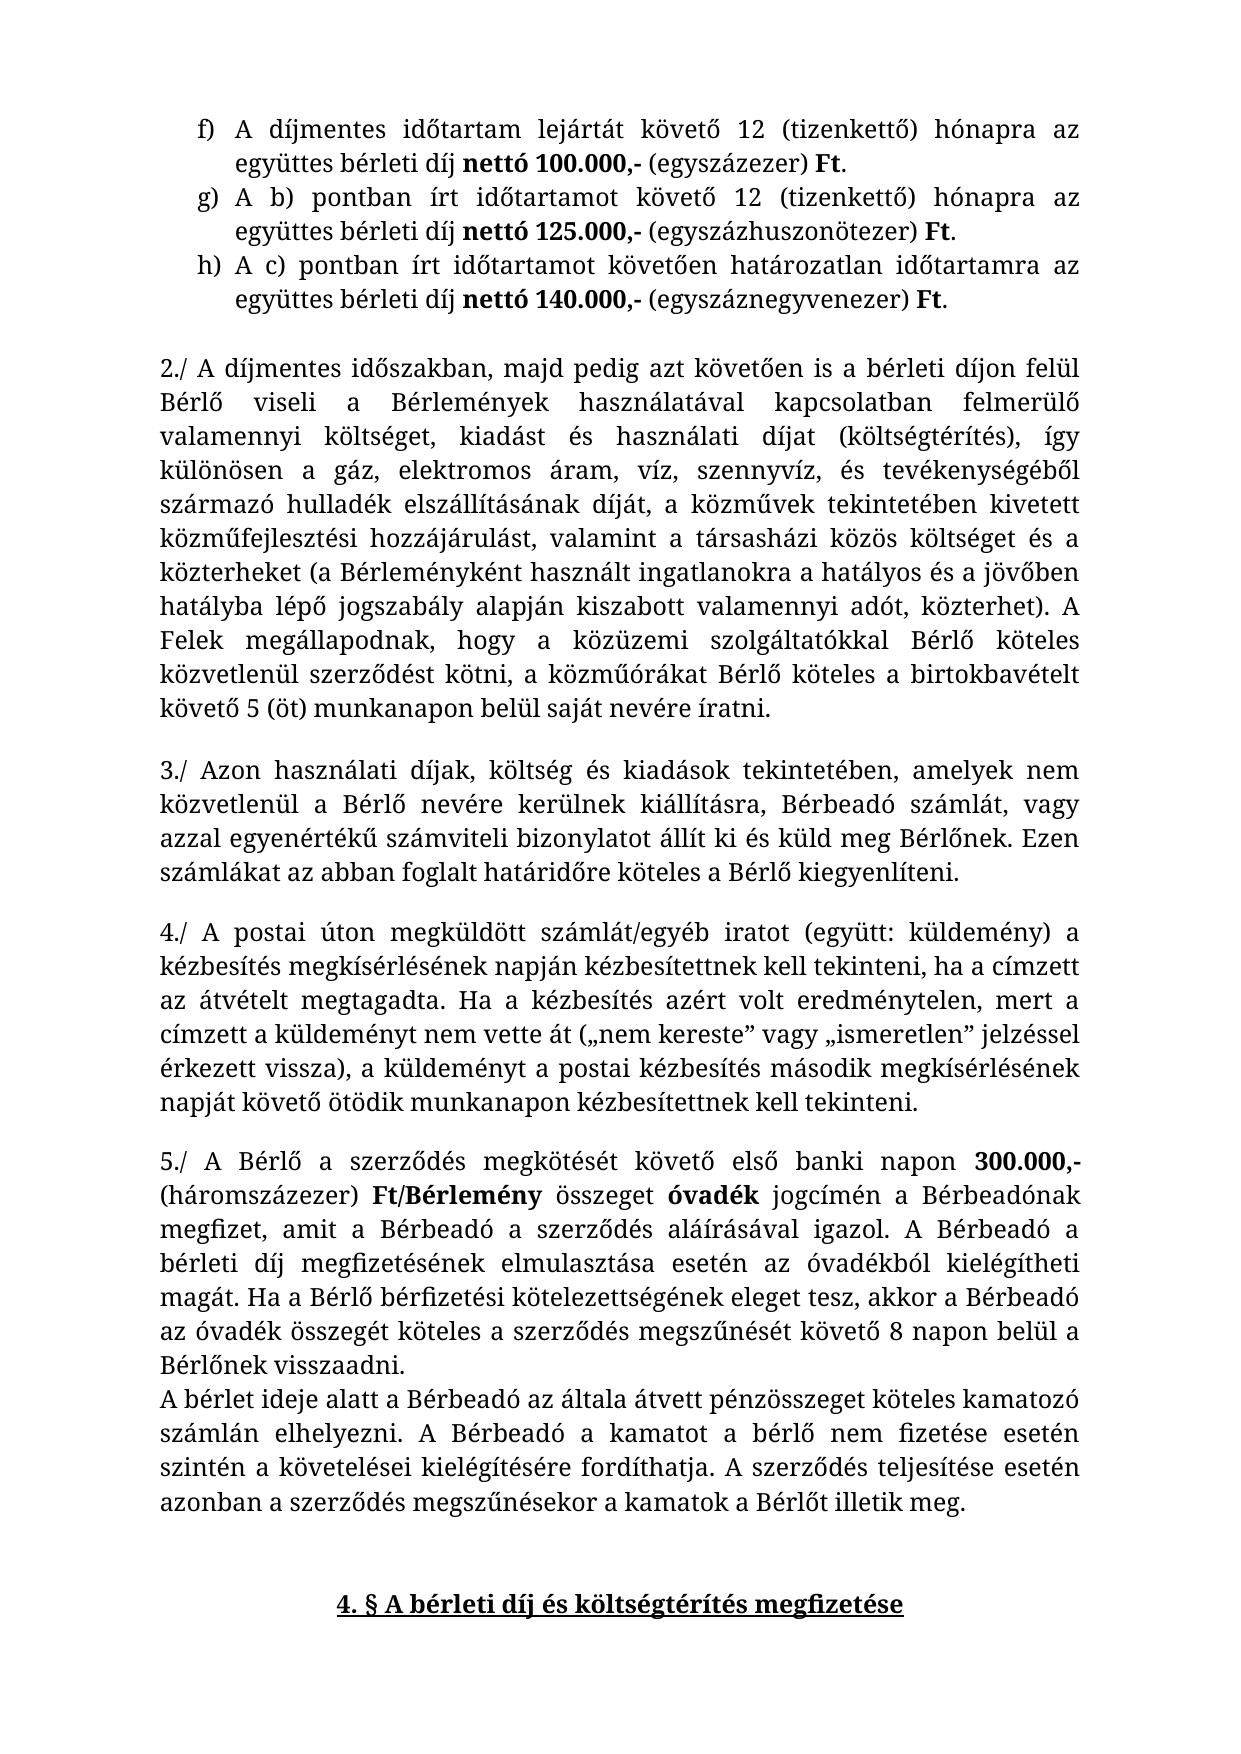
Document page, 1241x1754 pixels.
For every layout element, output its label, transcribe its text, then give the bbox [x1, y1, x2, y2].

text 3./ Azon használati díjak, költség és kiadások tekintetében, amelyek nem közvetlenül a Bérlő nevére kerülnek kiállításra, Bérbeadó számlát, vagy azzal egyenértékű számviteli bizonylatot állít ki és küld meg Bérlőnek. Ezen számlákat az abban foglalt határidőre köteles a Bérlő kiegyenlíteni. [159, 753, 1081, 889]
text 2./ A díjmentes időszakban, majd pedig azt követően is a bérleti díjon felül Bérlő viseli a Bérlemények használatával kapcsolatban felmerülő valamennyi költséget, kiadást és használati díjat (költségtérítés), így különösen a gáz, elektromos áram, víz, szennyvíz, és tevékenységéből származó hulladék elszállításának díját, a közművek tekintetében kivetett közműfejlesztési hozzájárulást, valamint a társasházi közös költséget és a közterheket (a Bérleményként használt ingatlanokra a hatályos és a jövőben hatályba lépő jogszabály alapján kiszabott valamennyi adót, közterhet). A Felek megállapodnak, hogy a közüzemi szolgáltatókkal Bérlő köteles közvetlenül szerződést kötni, a közműórákat Bérlő köteles a birtokbavételt követő 5 (öt) munkanapon belül saját nevére íratni. [159, 350, 1081, 725]
text 4./ A postai úton megküldött számlát/egyéb iratot (együtt: küldemény) a kézbesítés megkísérlésének napján kézbesítettnek kell tekinteni, ha a címzett az átvételt megtagadta. Ha a kézbesítés azért volt eredménytelen, mert a címzett a küldeményt nem vette át („nem kereste” vagy „ismeretlen” jelzéssel érkezett vissza), a küldeményt a postai kézbesítés második megkísérlésének napját követő ötödik munkanapon kézbesítettnek kell tekinteni. [159, 914, 1081, 1118]
list A c) pontban írt időtartamot követően határozatlan időtartamra az együttes bérleti díj nettó 140.000,- (egyszáznegyvenezer) Ft. [197, 248, 1081, 316]
text 5./ A Bérlő a szerződés megkötését követő első banki napon 300.000,- (háromszázezer) Ft/Bérlemény összeget óvadék jogcímén a Bérbeadónak megfizet, amit a Bérbeadó a szerződés aláírásával igazol. A Bérbeadó a bérleti díj megfizetésének elmulasztása esetén az óvadékból kielégítheti magát. Ha a Bérlő bérfizetési kötelezettségének eleget tesz, akkor a Bérbeadó az óvadék összegét köteles a szerződés megszűnését követő 8 napon belül a Bérlőnek visszaadni. [159, 1143, 1081, 1382]
list A b) pontban írt időtartamot követő 12 (tizenkettő) hónapra az együttes bérleti díj nettó 125.000,- (egyszázhuszonötezer) Ft. [197, 180, 1081, 248]
text A bérlet ideje alatt a Bérbeadó az általa átvett pénzösszeget köteles kamatozó számlán elhelyezni. A Bérbeadó a kamatot a bérlő nem fizetése esetén szintén a követelései kielégítésére fordíthatja. A szerződés teljesítése esetén azonban a szerződés megszűnésekor a kamatok a Bérlőt illetik meg. [159, 1382, 1081, 1518]
text 4. § A bérleti díj és költségtérítés megfizetése [159, 1586, 1081, 1620]
list A díjmentes időtartam lejártát követő 12 (tizenkettő) hónapra az együttes bérleti díj nettó 100.000,- (egyszázezer) Ft. [197, 112, 1081, 180]
